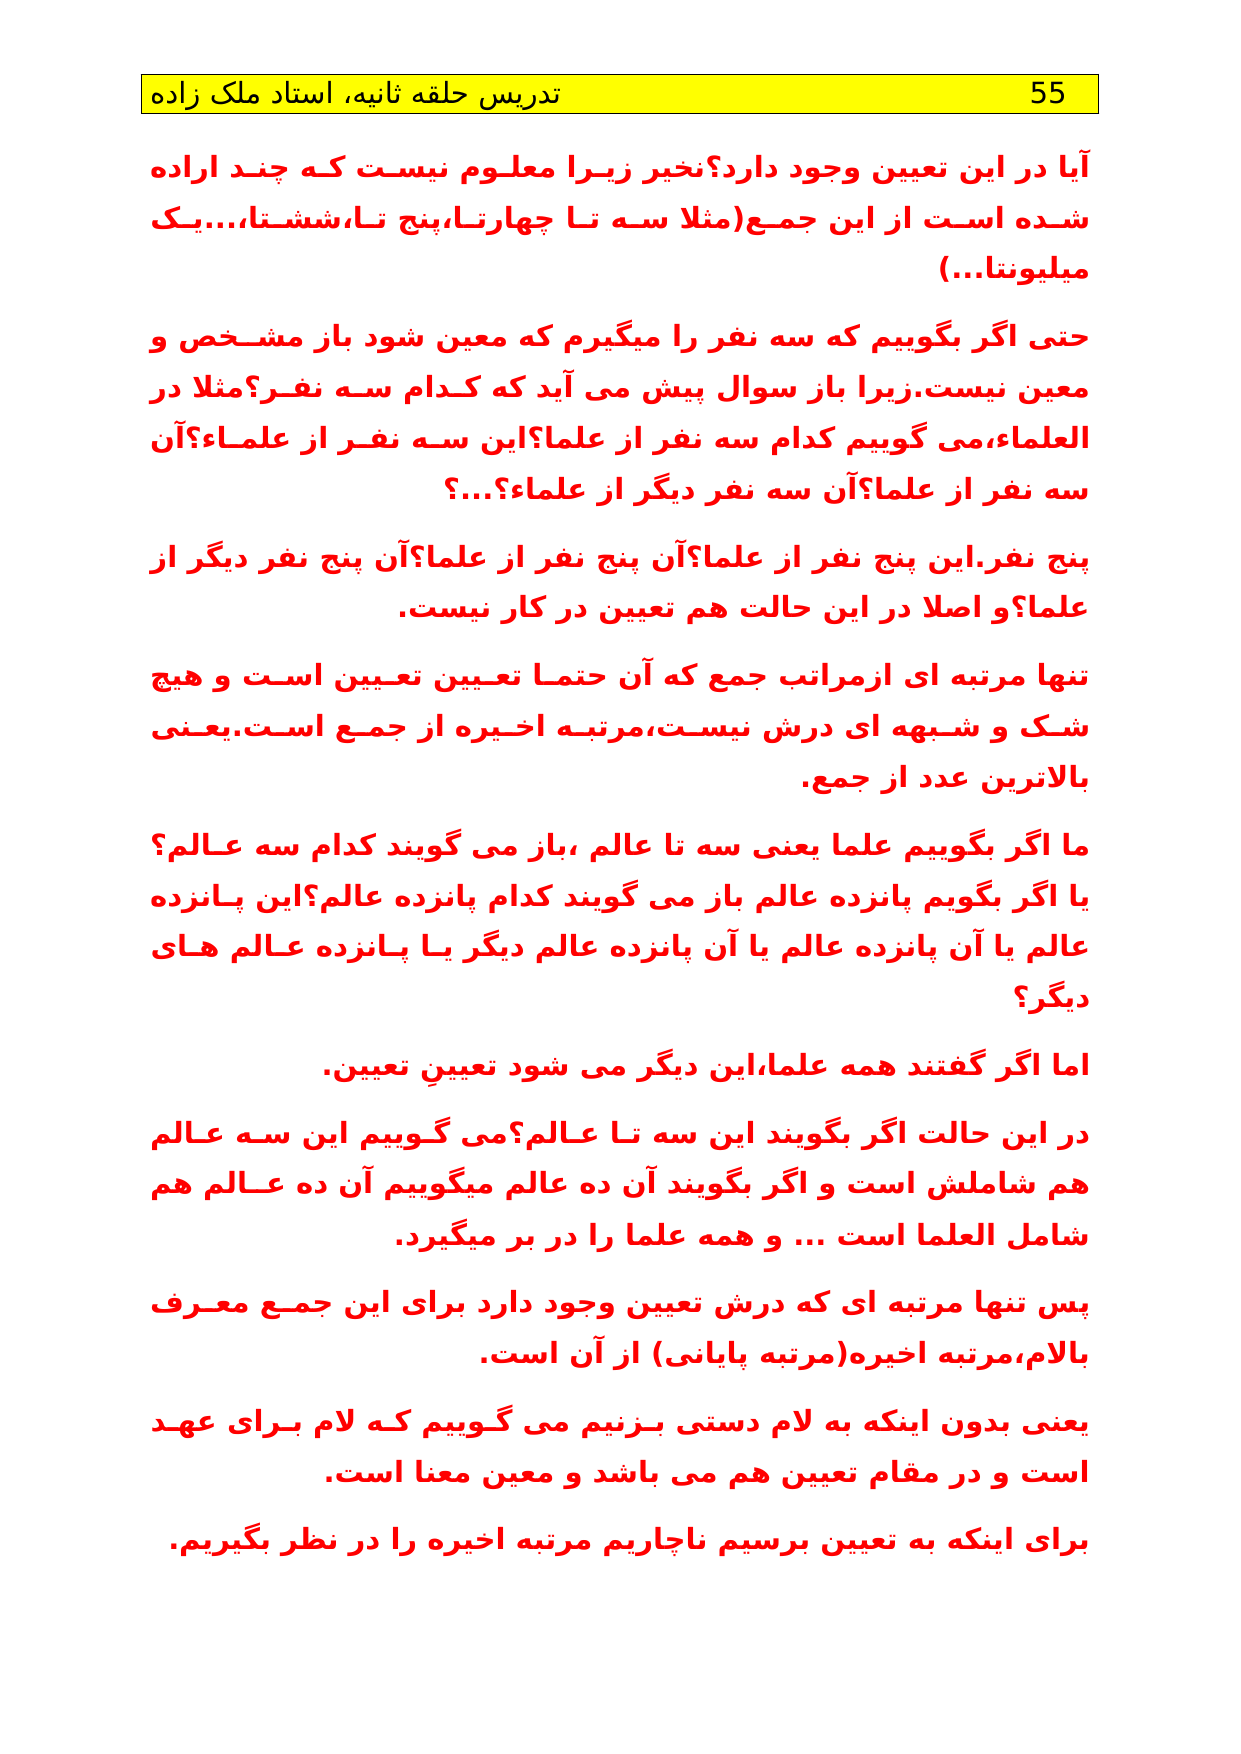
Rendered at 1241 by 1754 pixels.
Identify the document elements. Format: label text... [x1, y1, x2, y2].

text ما اگر بگوییم علما یعنی سه تا عالم ،باز می گویند کدام سه عالم؟یا اگر بگویم پانزده عالم باز می گویند کدام پانزده عالم؟این پانزده عالم یا آن پانزده عالم یا آن پانزده عالم دیگر یا پانزده عالم های دیگر؟ [150, 828, 1090, 1015]
text پس تنها مرتبه ای که درش تعیین وجود دارد برای این جمع معرف بالام،مرتبه اخیره(مرتبه پایانی) از آن است. [150, 1285, 1090, 1370]
text آیا در این تعیین وجود دارد؟نخیر زیرا معلوم نیست که چند اراده شده است از این جمع(مثلا سه تا چهارتا،پنج تا،ششتا،...یک میلیونتا...) [150, 150, 1090, 286]
text برای اینکه به تعیین برسیم ناچاریم مرتبه اخیره را در نظر بگیریم. [150, 1522, 1090, 1556]
text در این حالت اگر بگویند این سه تا عالم؟می گوییم این سه عالم هم شاملش است و اگر بگویند آن ده عالم میگوییم آن ده عالم هم شامل العلما است ... و همه علما را در بر میگیرد. [150, 1116, 1090, 1252]
text پنج نفر.این پنج نفر از علما؟آن پنج نفر از علما؟آن پنج نفر دیگر از علما؟و اصلا در این حالت هم تعیین در کار نیست. [150, 540, 1090, 625]
text حتی اگر بگوییم که سه نفر را میگیرم که معین شود باز مشخص و معین نیست.زیرا باز سوال پیش می آید که کدام سه نفر؟مثلا در العلماء،می گوییم کدام سه نفر از علما؟این سه نفر از علماء؟آن سه نفر از علما؟آن سه نفر دیگر از علماء؟...؟ [150, 319, 1090, 506]
text تنها مرتبه ای ازمراتب جمع که آن حتما تعیین تعیین است و هیچ شک و شبهه ای درش نیست،مرتبه اخیره از جمع است.یعنی بالاترین عدد از جمع. [150, 658, 1090, 794]
text یعنی بدون اینکه به لام دستی بزنیم می گوییم که لام برای عهد است و در مقام تعیین هم می باشد و معین معنا است. [150, 1404, 1090, 1489]
text اما اگر گفتند همه علما،این دیگر می شود تعیینِ تعیین. [150, 1048, 1090, 1082]
